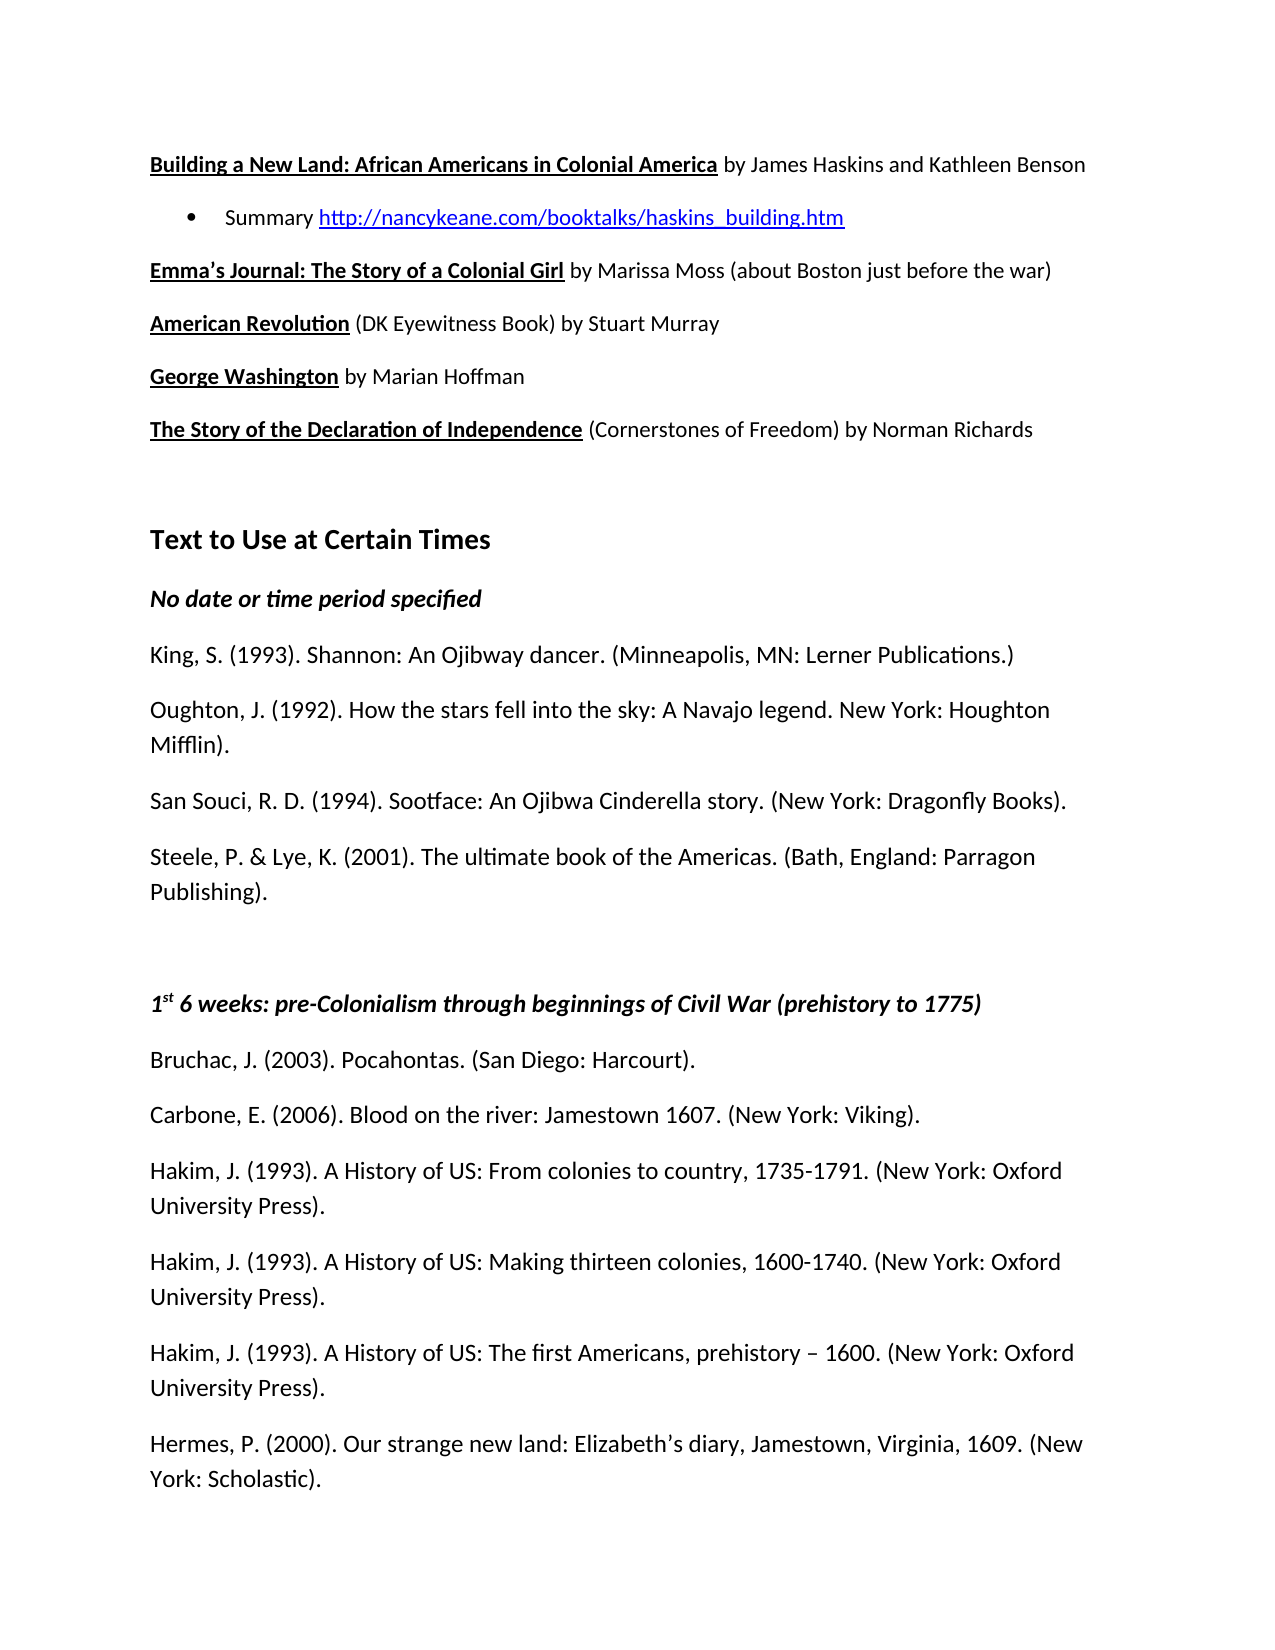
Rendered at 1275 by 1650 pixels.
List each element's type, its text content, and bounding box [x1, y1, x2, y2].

text Hermes, P. (2000). Our strange new land: Elizabeth’s diary, Jamestown, Virginia, 1609. (New York: Scholastic). [150, 1428, 1125, 1493]
text 1st 6 weeks: pre-Colonialism through beginnings of Civil War (prehistory to 1775) [150, 988, 1125, 1018]
text The Story of the Declaration of Independence (Cornerstones of Freedom) by Norman Richards [150, 415, 1125, 443]
text King, S. (1993). Shannon: An Ojibway dancer. (Minneapolis, MN: Lerner Publications.) [150, 639, 1125, 669]
text Steele, P. & Lye, K. (2001). The ultimate book of the Americas. (Bath, England: Parragon Publishing). [150, 841, 1125, 907]
text Hakim, J. (1993). A History of US: From colonies to country, 1735-1791. (New York: Oxford University Press). [150, 1155, 1125, 1221]
list Summary http://nancykeane.com/booktalks/haskins_building.htm [187, 203, 1125, 231]
text Hakim, J. (1993). A History of US: Making thirteen colonies, 1600-1740. (New York: Oxford University Press). [150, 1246, 1125, 1312]
text American Revolution (DK Eyewitness Book) by Stuart Murray [150, 309, 1125, 337]
text No date or time period specified [150, 583, 1125, 613]
text Carbone, E. (2006). Blood on the river: Jamestown 1607. (New York: Viking). [150, 1099, 1125, 1130]
text Hakim, J. (1993). A History of US: The first Americans, prehistory – 1600. (New York: Oxford University Press). [150, 1337, 1125, 1403]
text San Souci, R. D. (1994). Sootface: An Ojibwa Cinderella story. (New York: Dragonfly Books). [150, 785, 1125, 816]
text Bruchac, J. (2003). Pocahontas. (San Diego: Harcourt). [150, 1044, 1125, 1074]
text Building a New Land: African Americans in Colonial America by James Haskins and Kathleen Benson [150, 150, 1125, 178]
text Oughton, J. (1992). How the stars fell into the sky: A Navajo legend. New York: Houghton Mifflin). [150, 694, 1125, 760]
text Text to Use at Certain Times [150, 521, 1125, 557]
text Emma’s Journal: The Story of a Colonial Girl by Marissa Moss (about Boston just before the war) [150, 256, 1125, 284]
text George Washington by Marian Hoffman [150, 362, 1125, 390]
